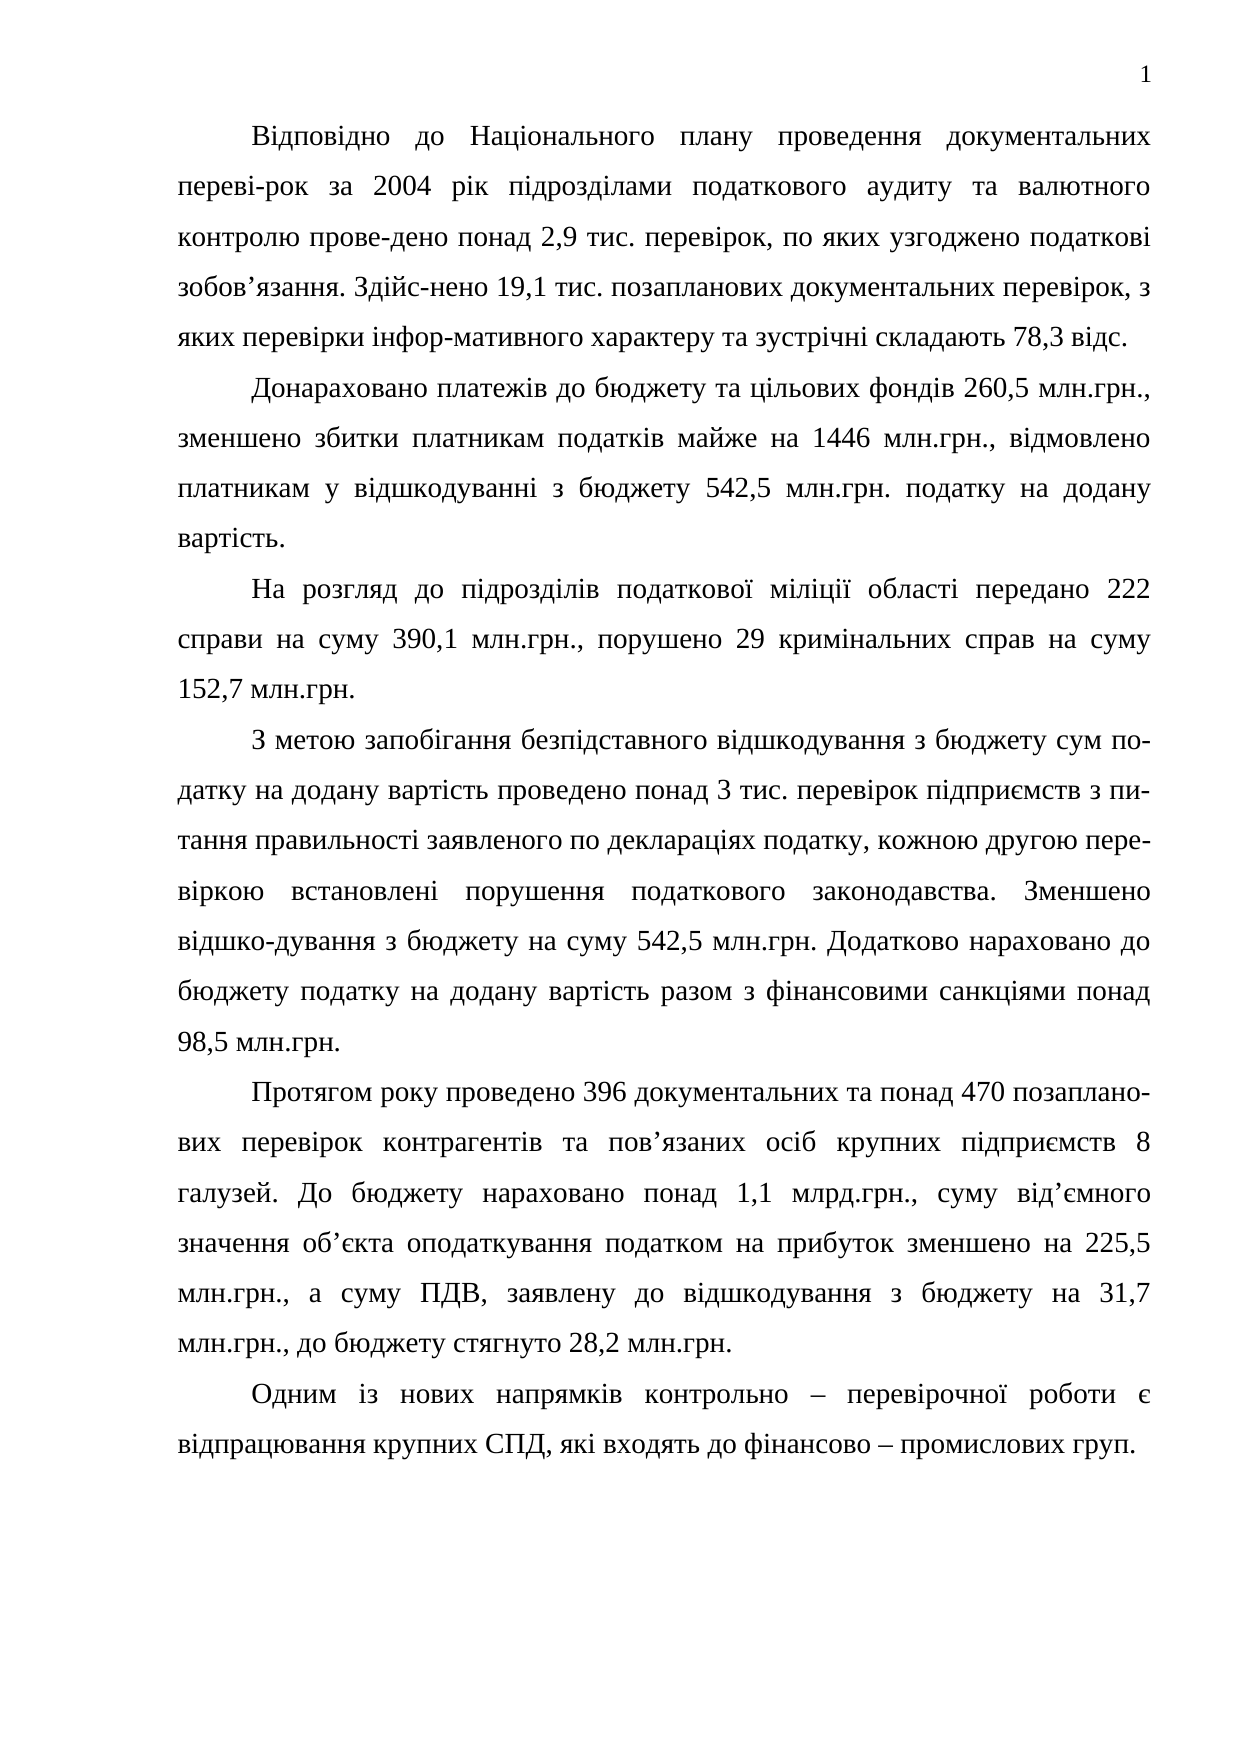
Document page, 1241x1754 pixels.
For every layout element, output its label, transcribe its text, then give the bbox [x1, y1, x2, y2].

text Відповідно до Національного плану проведення документальних переві-рок за 2004 рік підрозділами податкового аудиту та валютного контролю прове-дено понад 2,9 тис. перевірок, по яких узгоджено податкові зобов’язання. Здійс-нено 19,1 тис. позапланових документальних перевірок, з яких перевірки інфор-мативного характеру та зустрічні складають 78,3 відс. [177, 118, 1152, 353]
text Одним із нових напрямків контрольно – перевірочної роботи є відпрацювання крупних СПД, які входять до фінансово – промислових груп. [177, 1376, 1152, 1460]
text Протягом року проведено 396 документальних та понад 470 позаплано-вих перевірок контрагентів та пов’язаних осіб крупних підприємств 8 галузей. До бюджету нараховано понад 1,1 млрд.грн., суму від’ємного значення об’єкта оподаткування податком на прибуток зменшено на 225,5 млн.грн., а суму ПДВ, заявлену до відшкодування з бюджету на 31,7 млн.грн., до бюджету стягнуто 28,2 млн.грн. [177, 1074, 1152, 1359]
text З метою запобігання безпідставного відшкодування з бюджету сум по-датку на додану вартість проведено понад 3 тис. перевірок підприємств з пи-тання правильності заявленого по деклараціях податку, кожною другою пере-віркою встановлені порушення податкового законодавства. Зменшено відшко-дування з бюджету на суму 542,5 млн.грн. Додатково нараховано до бюджету податку на додану вартість разом з фінансовими санкціями понад 98,5 млн.грн. [177, 722, 1152, 1057]
text На розгляд до підрозділів податкової міліції області передано 222 справи на суму 390,1 млн.грн., порушено 29 кримінальних справ на суму 152,7 млн.грн. [177, 571, 1152, 705]
text Донараховано платежів до бюджету та цільових фондів 260,5 млн.грн., зменшено збитки платникам податків майже на 1446 млн.грн., відмовлено платникам у відшкодуванні з бюджету 542,5 млн.грн. податку на додану вартість. [177, 370, 1152, 554]
